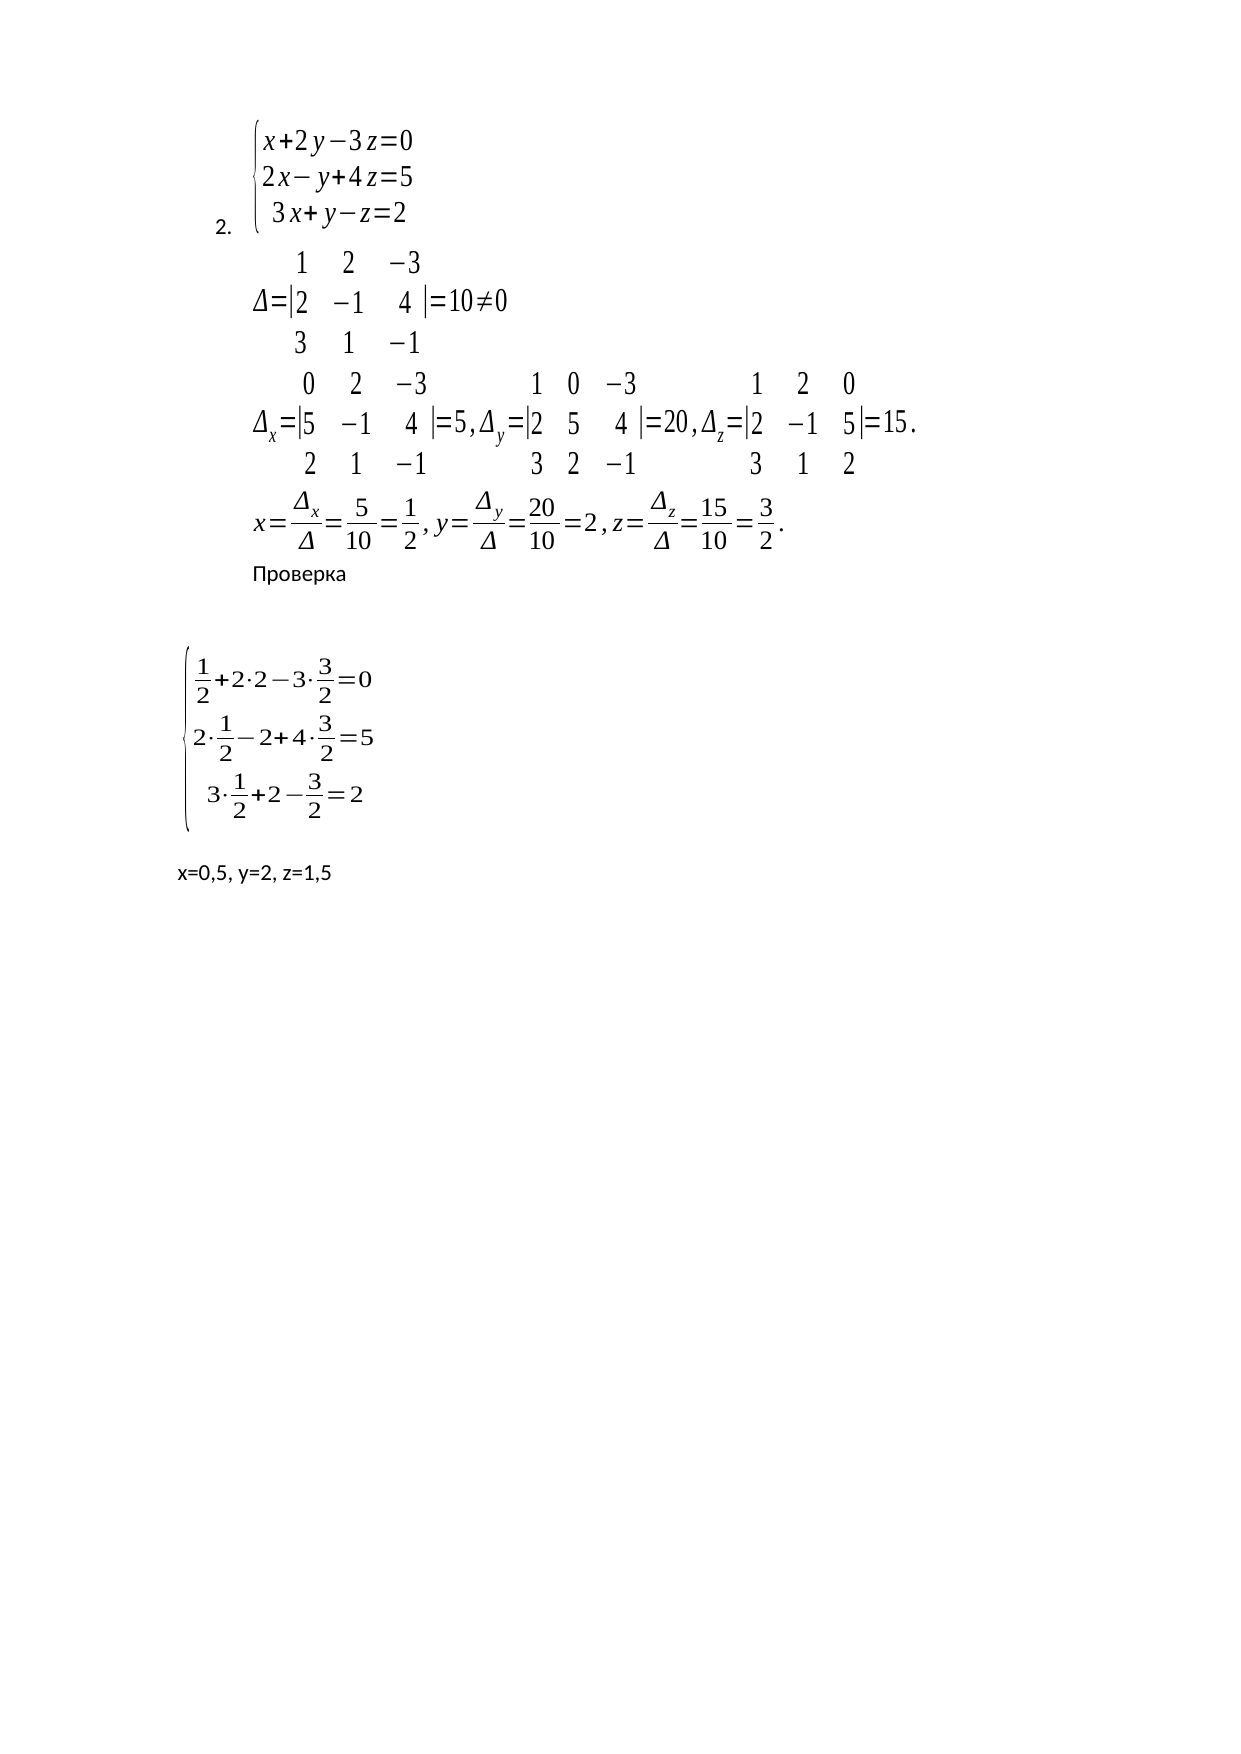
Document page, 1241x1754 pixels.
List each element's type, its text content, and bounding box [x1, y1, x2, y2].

list Проверка [252, 559, 1152, 587]
text x=0,5, y=2, z=1,5 [177, 858, 1152, 886]
